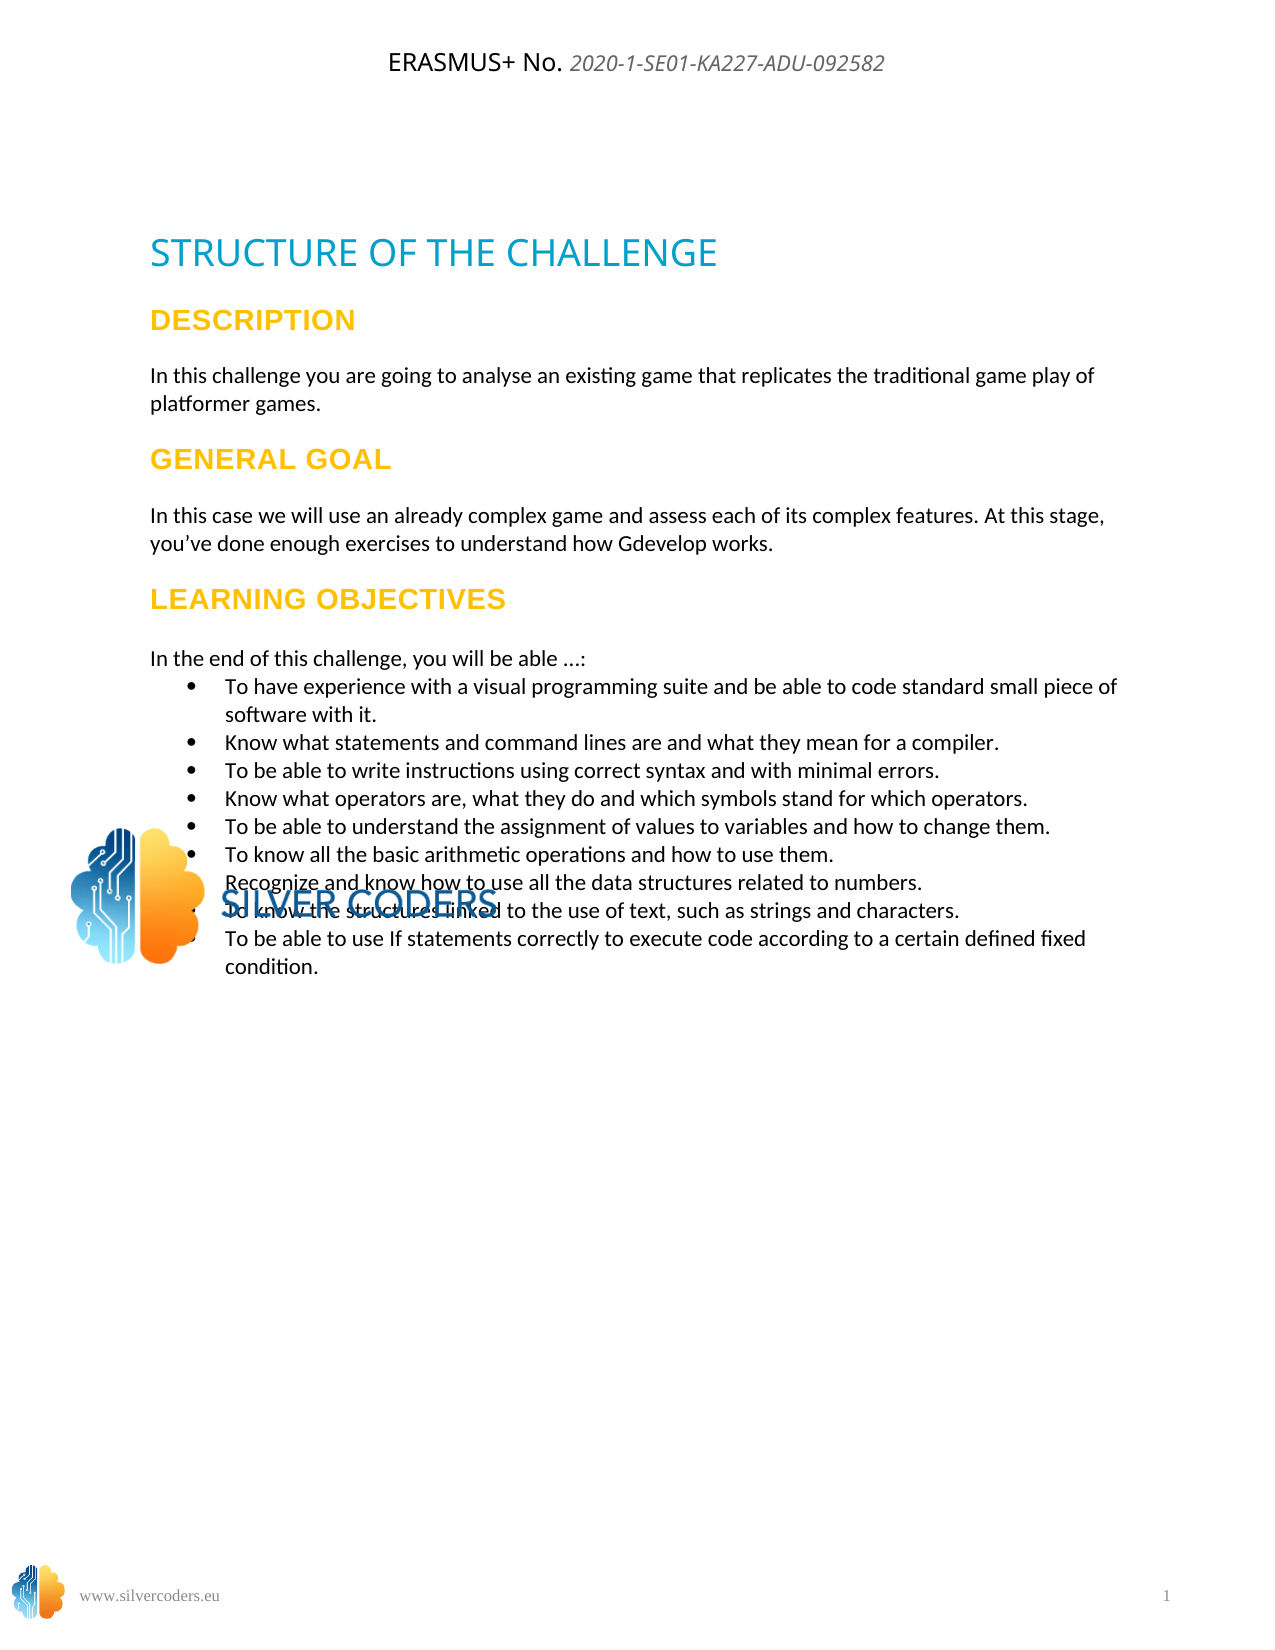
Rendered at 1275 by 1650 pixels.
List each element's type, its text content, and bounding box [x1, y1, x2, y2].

text In the end of this challenge, you will be able ...: [150, 644, 1125, 672]
list To know the structures linked to the use of text, such as strings and characters. [497, 896, 1125, 924]
list To be able to use If statements correctly to execute code according to a certain defined fixed condition. [187, 924, 1125, 980]
list Know what statements and command lines are and what they mean for a compiler. [187, 728, 1125, 756]
subtitle DESCRIPTION [150, 303, 1125, 336]
picture [11, 1565, 65, 1619]
list Recognize and know how to use all the data structures related to numbers. [497, 868, 1125, 896]
subtitle LEARNING OBJECTIVES [150, 582, 1125, 615]
subtitle GENERAL GOAL [150, 442, 1125, 476]
subtitle In this case we will use an already complex game and assess each of its complex features. At this stage, you’ve done enough exercises to understand how Gdevelop works. [150, 501, 1125, 557]
subtitle In this challenge you are going to analyse an existing game that replicates the traditional game play of platformer games. [150, 361, 1125, 417]
list Know what operators are, what they do and which symbols stand for which operators. [187, 784, 1125, 812]
list To be able to write instructions using correct syntax and with minimal errors. [187, 756, 1125, 784]
list To be able to understand the assignment of values to variables and how to change them. [187, 812, 1125, 840]
picture [71, 828, 497, 964]
list To know all the basic arithmetic operations and how to use them. [497, 840, 1125, 868]
list To have experience with a visual programming suite and be able to code standard small piece of software with it. [187, 672, 1125, 728]
text STRUCTURE OF THE CHALLENGE [150, 227, 1125, 278]
